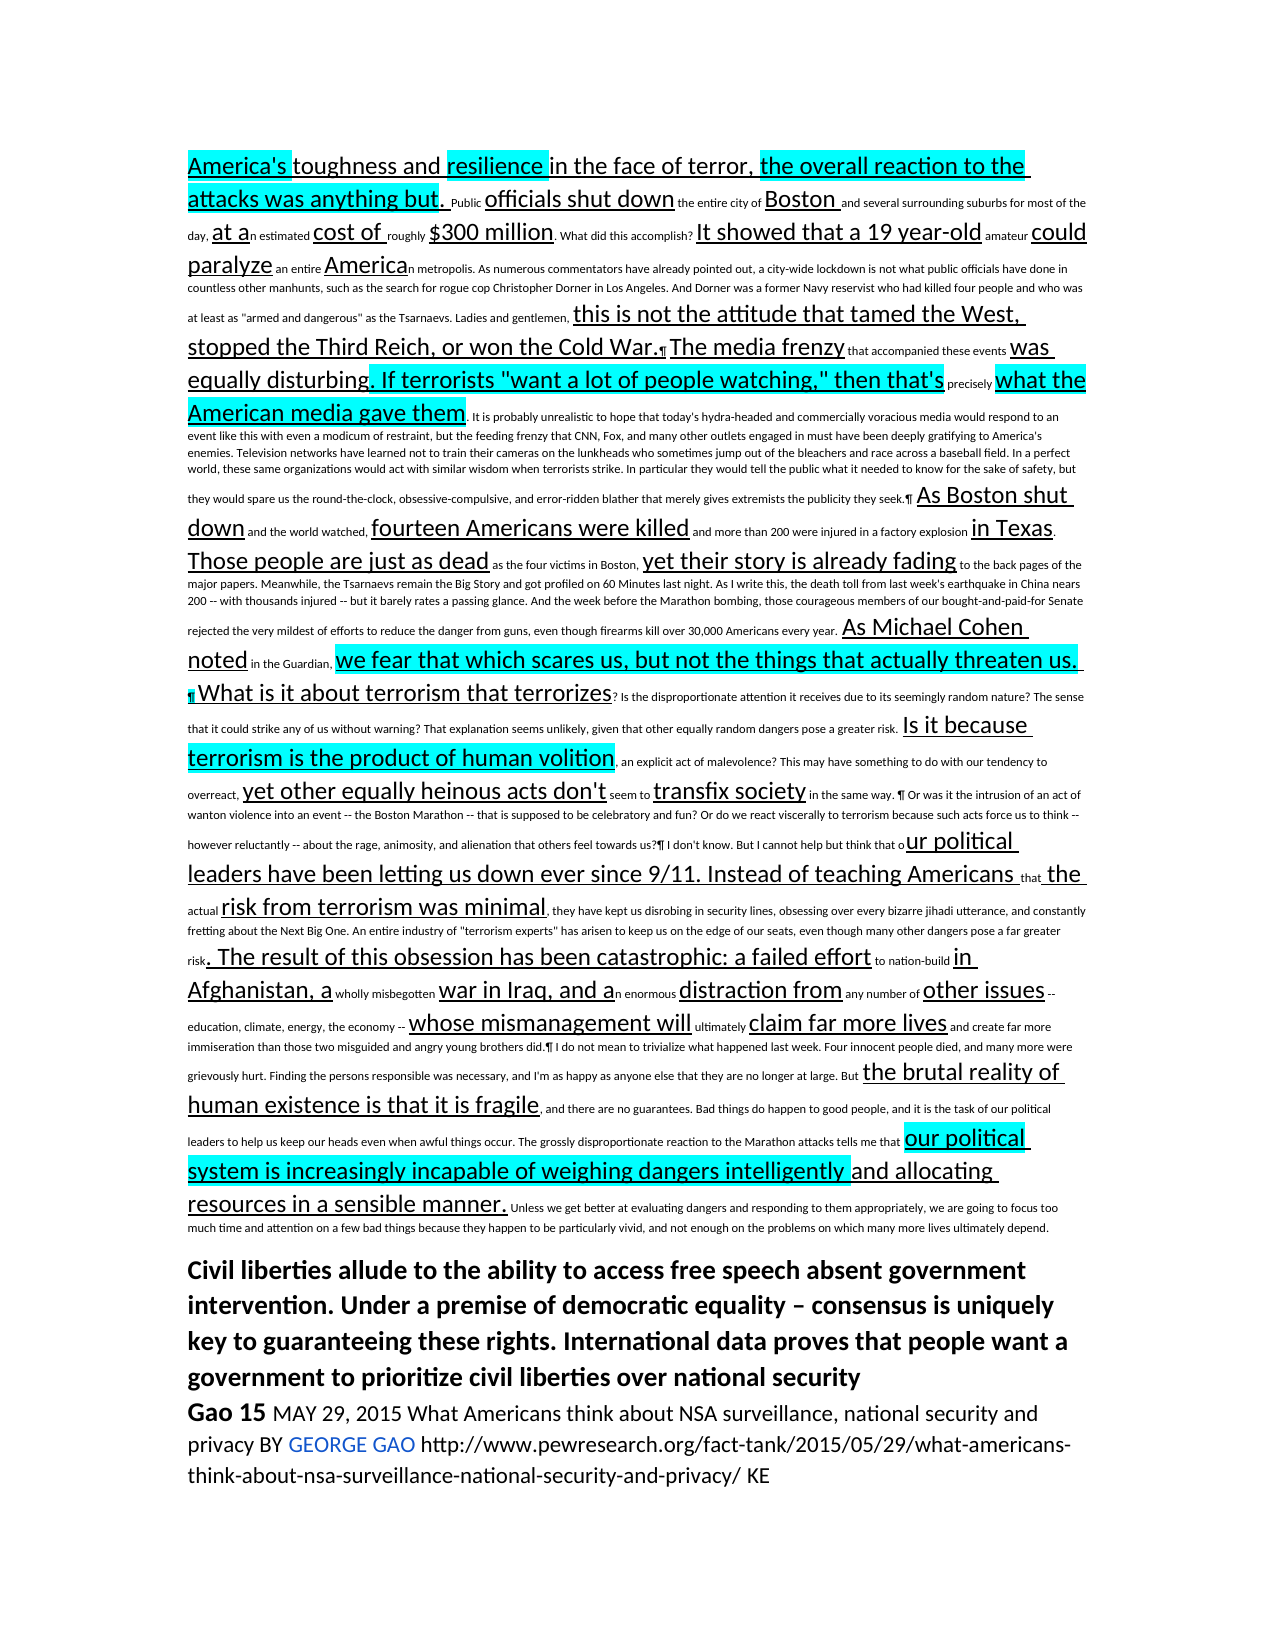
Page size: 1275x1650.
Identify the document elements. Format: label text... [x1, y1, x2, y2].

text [187, 150, 1087, 1235]
text Gao 15 MAY 29, 2015 What Americans think about NSA surveillance, national security and privacy BY GEORGE GAO http://www.pewresearch.org/fact-tank/2015/05/29/what-americans-think-about-nsa-surveillance-national-security-and-privacy/ KE [187, 1395, 1087, 1489]
subtitle Civil liberties allude to the ability to access free speech absent government intervention. Under a premise of democratic equality – consensus is uniquely key to guaranteeing these rights. International data proves that people want a government to prioritize civil liberties over national security [187, 1253, 1087, 1393]
